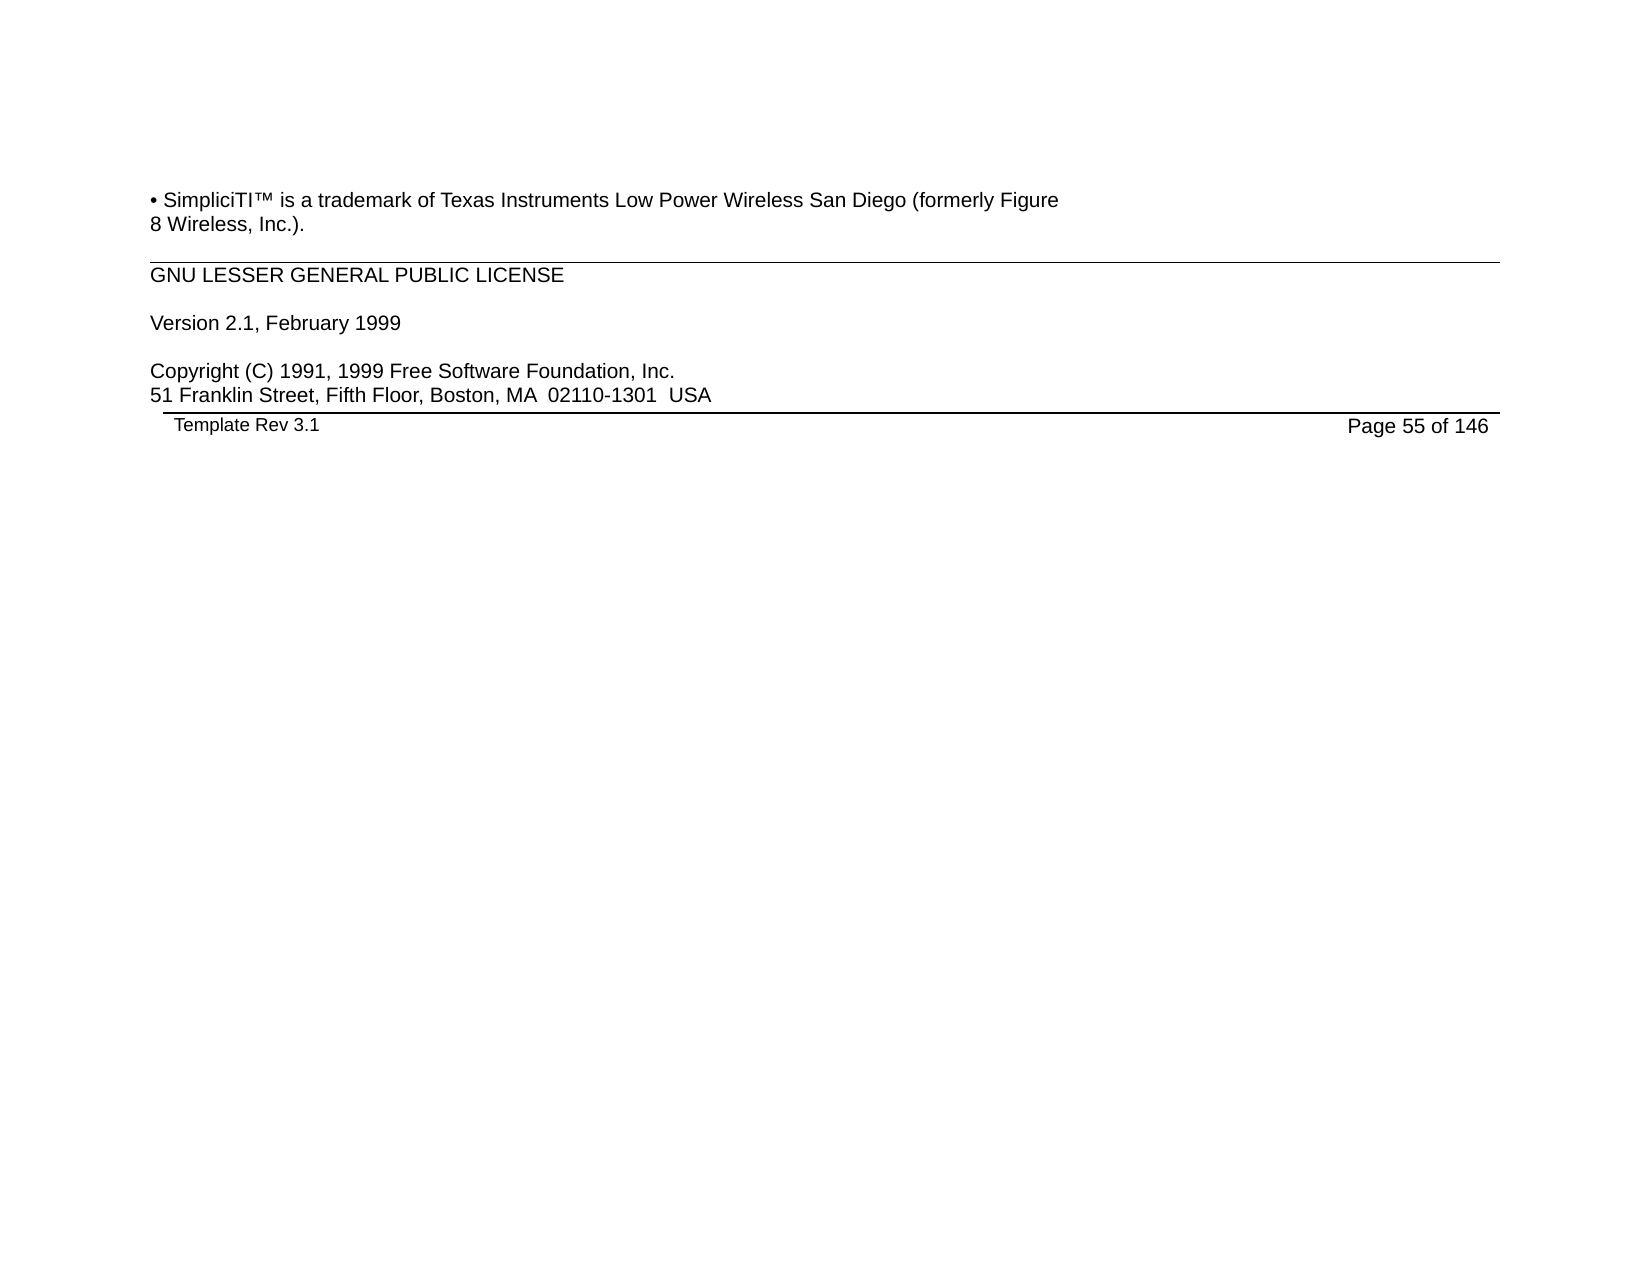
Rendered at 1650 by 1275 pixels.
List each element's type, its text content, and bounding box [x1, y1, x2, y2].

text 8 Wireless, Inc.). [150, 211, 1500, 235]
text Copyright (C) 1991, 1999 Free Software Foundation, Inc. [150, 359, 1500, 383]
text 51 Franklin Street, Fifth Floor, Boston, MA 02110-1301 USA [150, 383, 1500, 407]
text • SimpliciTI™ is a trademark of Texas Instruments Low Power Wireless San Diego (formerly Figure [150, 187, 1500, 211]
text GNU LESSER GENERAL PUBLIC LICENSE [150, 263, 1500, 287]
text Version 2.1, February 1999 [150, 311, 1500, 335]
